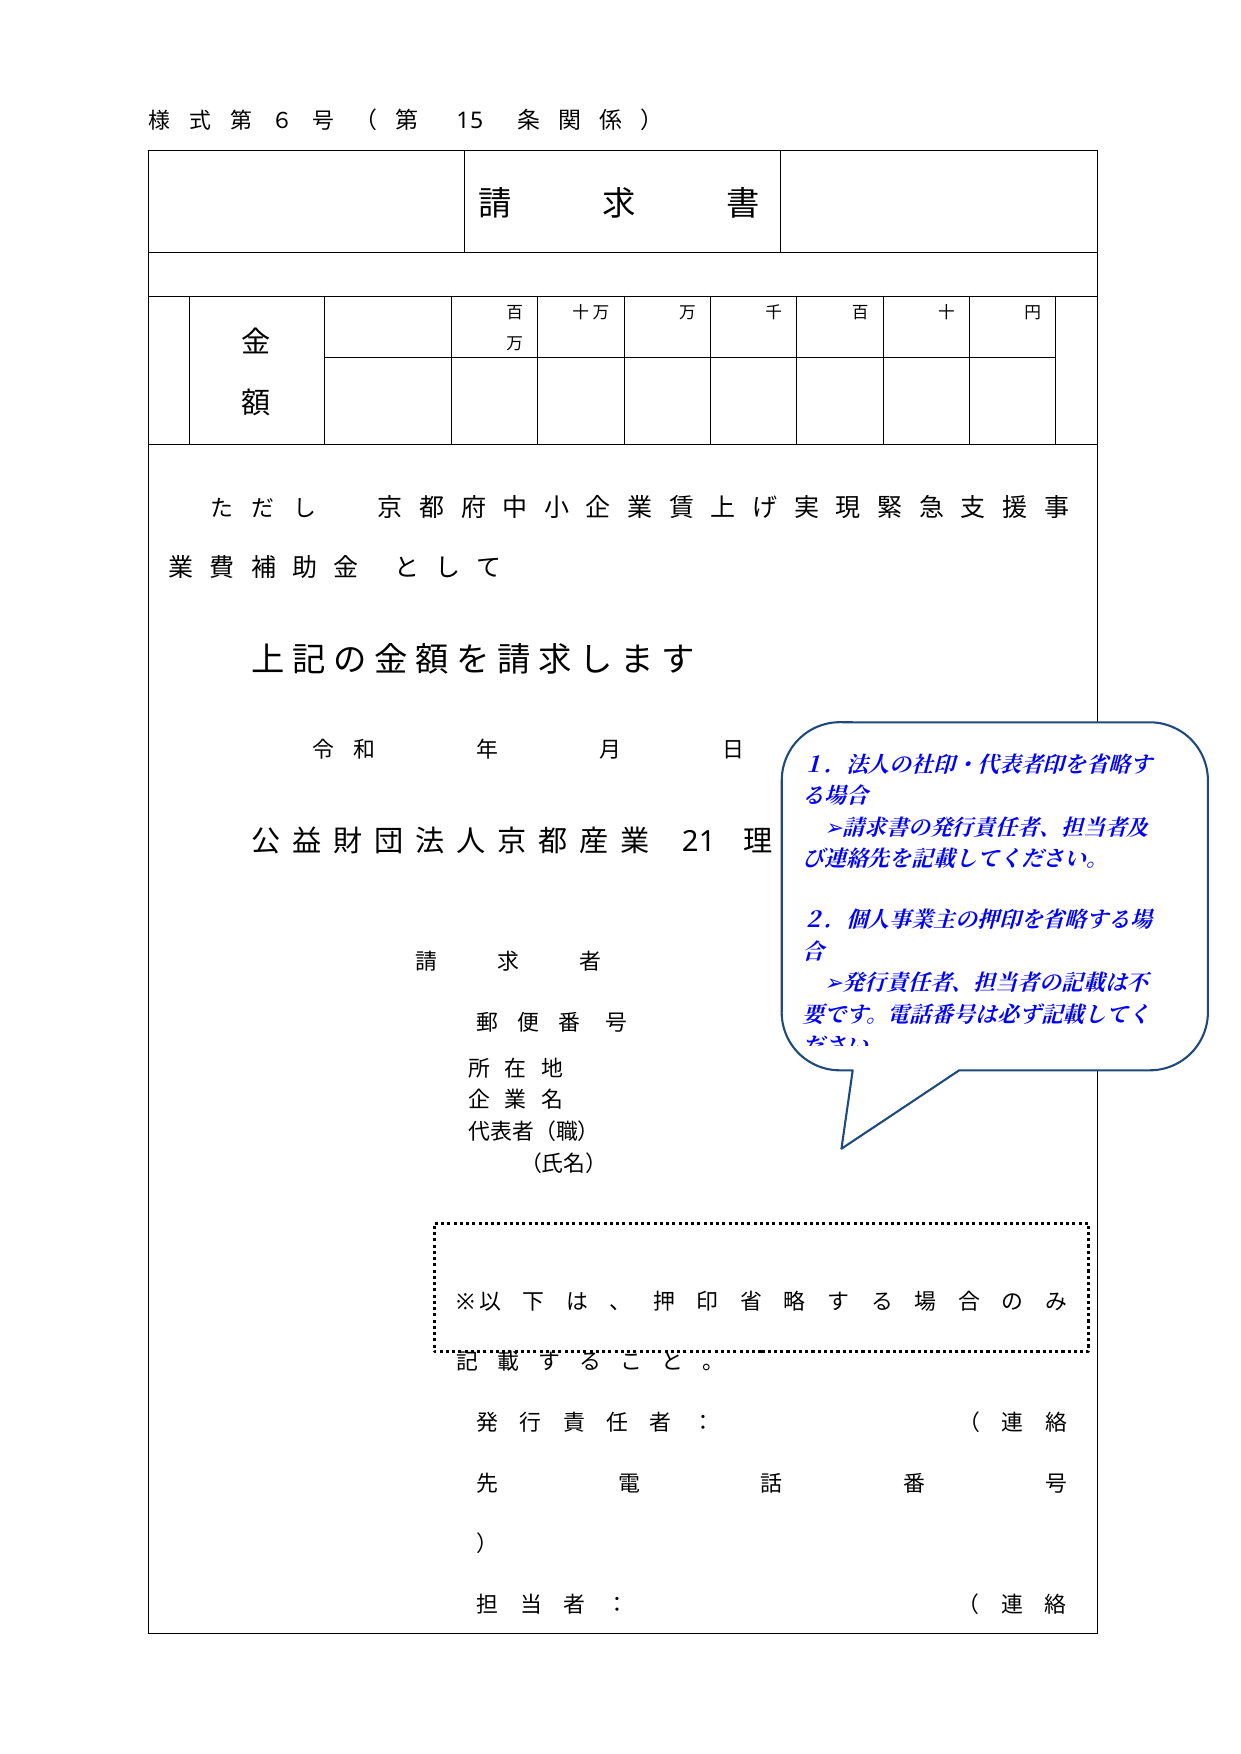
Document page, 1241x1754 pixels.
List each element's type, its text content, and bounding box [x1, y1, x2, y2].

table_cell [149, 253, 1097, 296]
table_cell [325, 358, 451, 443]
table_cell [625, 358, 710, 443]
table_cell 金 額 [190, 297, 324, 443]
table_cell [797, 358, 883, 443]
table_cell [970, 358, 1055, 443]
table_cell 百 [797, 297, 883, 357]
table_cell [711, 358, 796, 443]
table_cell [149, 297, 189, 443]
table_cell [149, 445, 1097, 1633]
table_cell [325, 297, 451, 357]
table_cell [884, 358, 969, 443]
table_header [781, 151, 1097, 252]
table_cell 十万 [538, 297, 624, 357]
table_header [149, 151, 464, 252]
table_cell 円 [970, 297, 1055, 357]
table_header 請 求 書 [465, 151, 780, 252]
text 様式第６号（第15条関係） [148, 89, 1092, 149]
table_cell [452, 358, 537, 443]
table_cell 千 [711, 297, 796, 357]
table_cell [538, 358, 624, 443]
table_cell [1056, 297, 1097, 443]
table_cell 十 [884, 297, 969, 357]
table_cell 百万 [452, 297, 537, 357]
table_cell 万 [625, 297, 710, 357]
